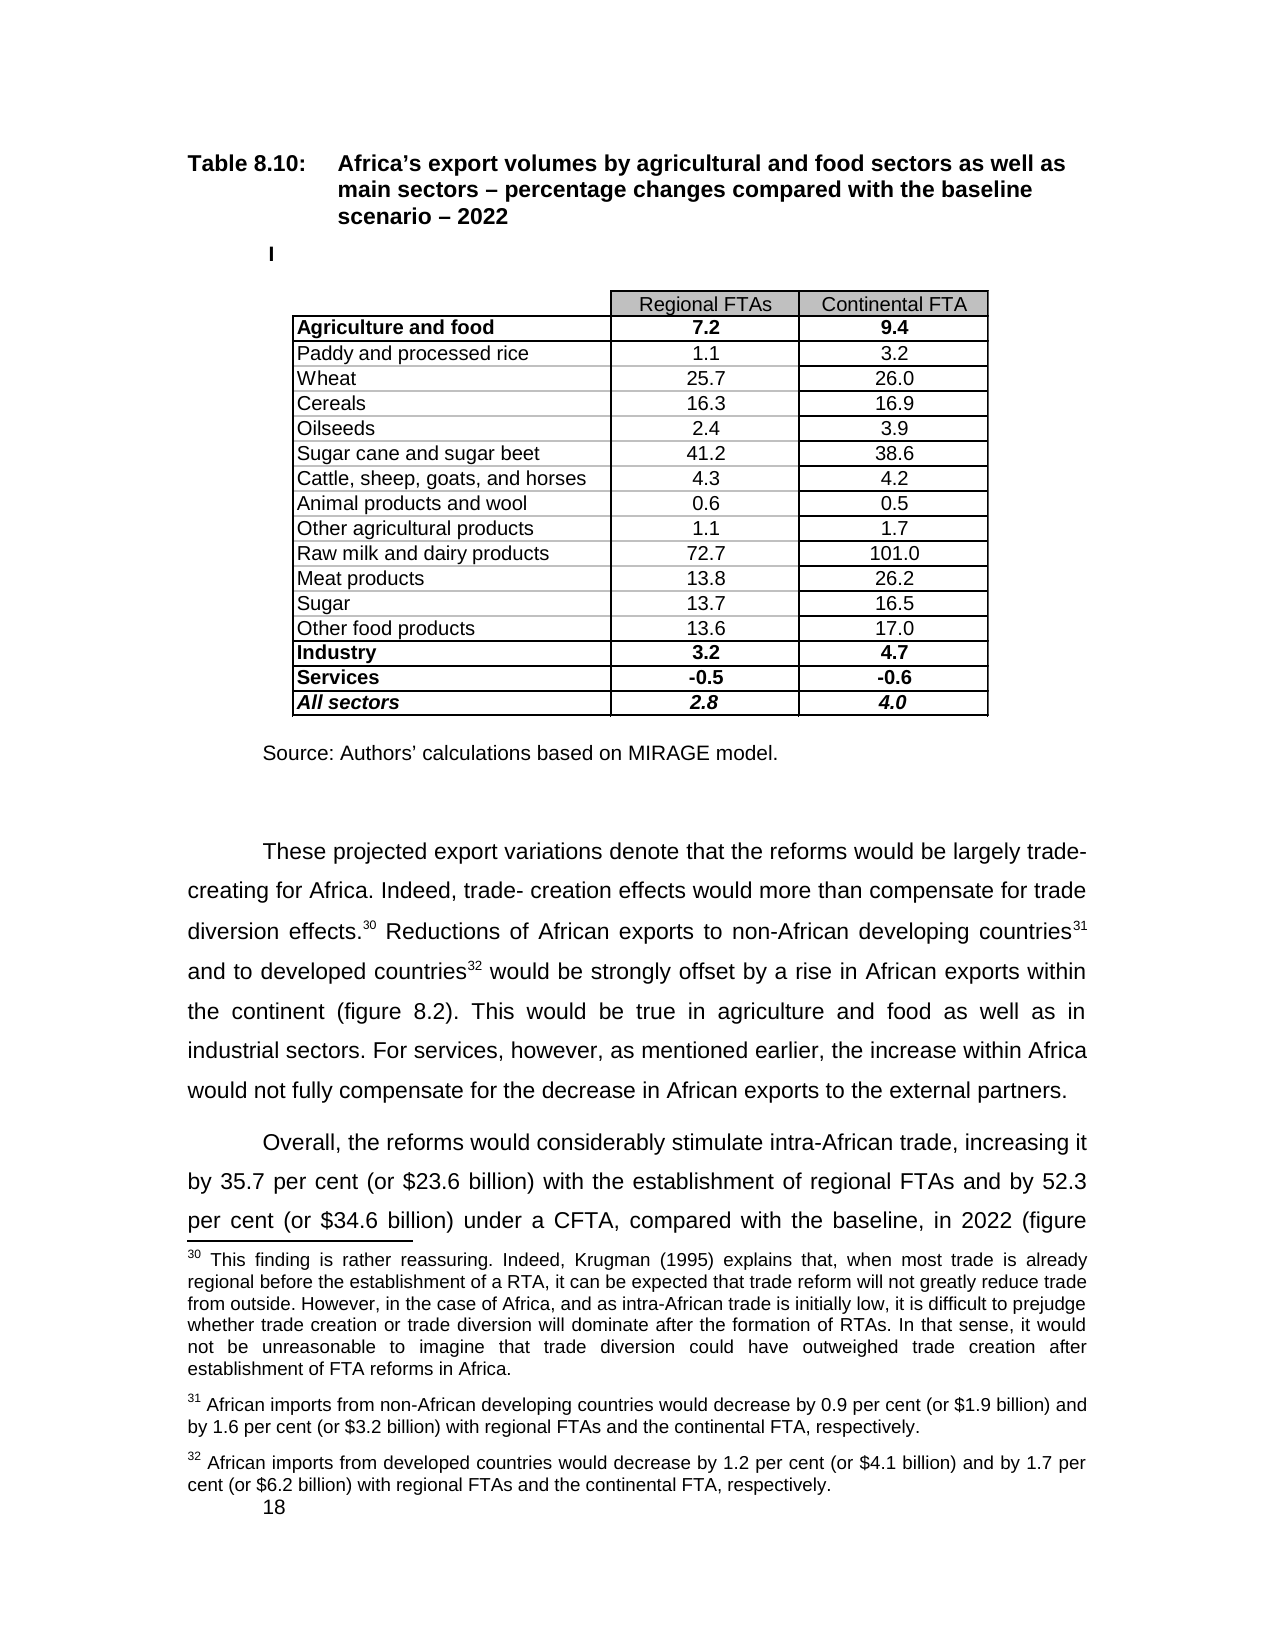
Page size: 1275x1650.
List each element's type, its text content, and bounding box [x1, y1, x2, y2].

text Source: Authors’ calculations based on MIRAGE model. [187, 741, 1087, 765]
text These projected export variations denote that the reforms would be largely trade-creating for . Indeed, trade- creation effects would more than compensate for trade diversion effects. Reductions of African exports to non-African developing countries and to developed countries would be strongly offset by a rise in African exports within the continent (figure 8.2). This would be true in agriculture and food as well as in industrial sectors. For services, however, as mentioned earlier, the increase within would not fully compensate for the decrease in African exports to the external partners. [187, 838, 1087, 1103]
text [187, 1128, 1087, 1234]
text I [187, 242, 1087, 266]
subtitle Table 8.10: ’s export volumes by agricultural and food sectors as well as main sectors – percentage changes compared with the baseline scenario – 2022 [187, 150, 1087, 229]
